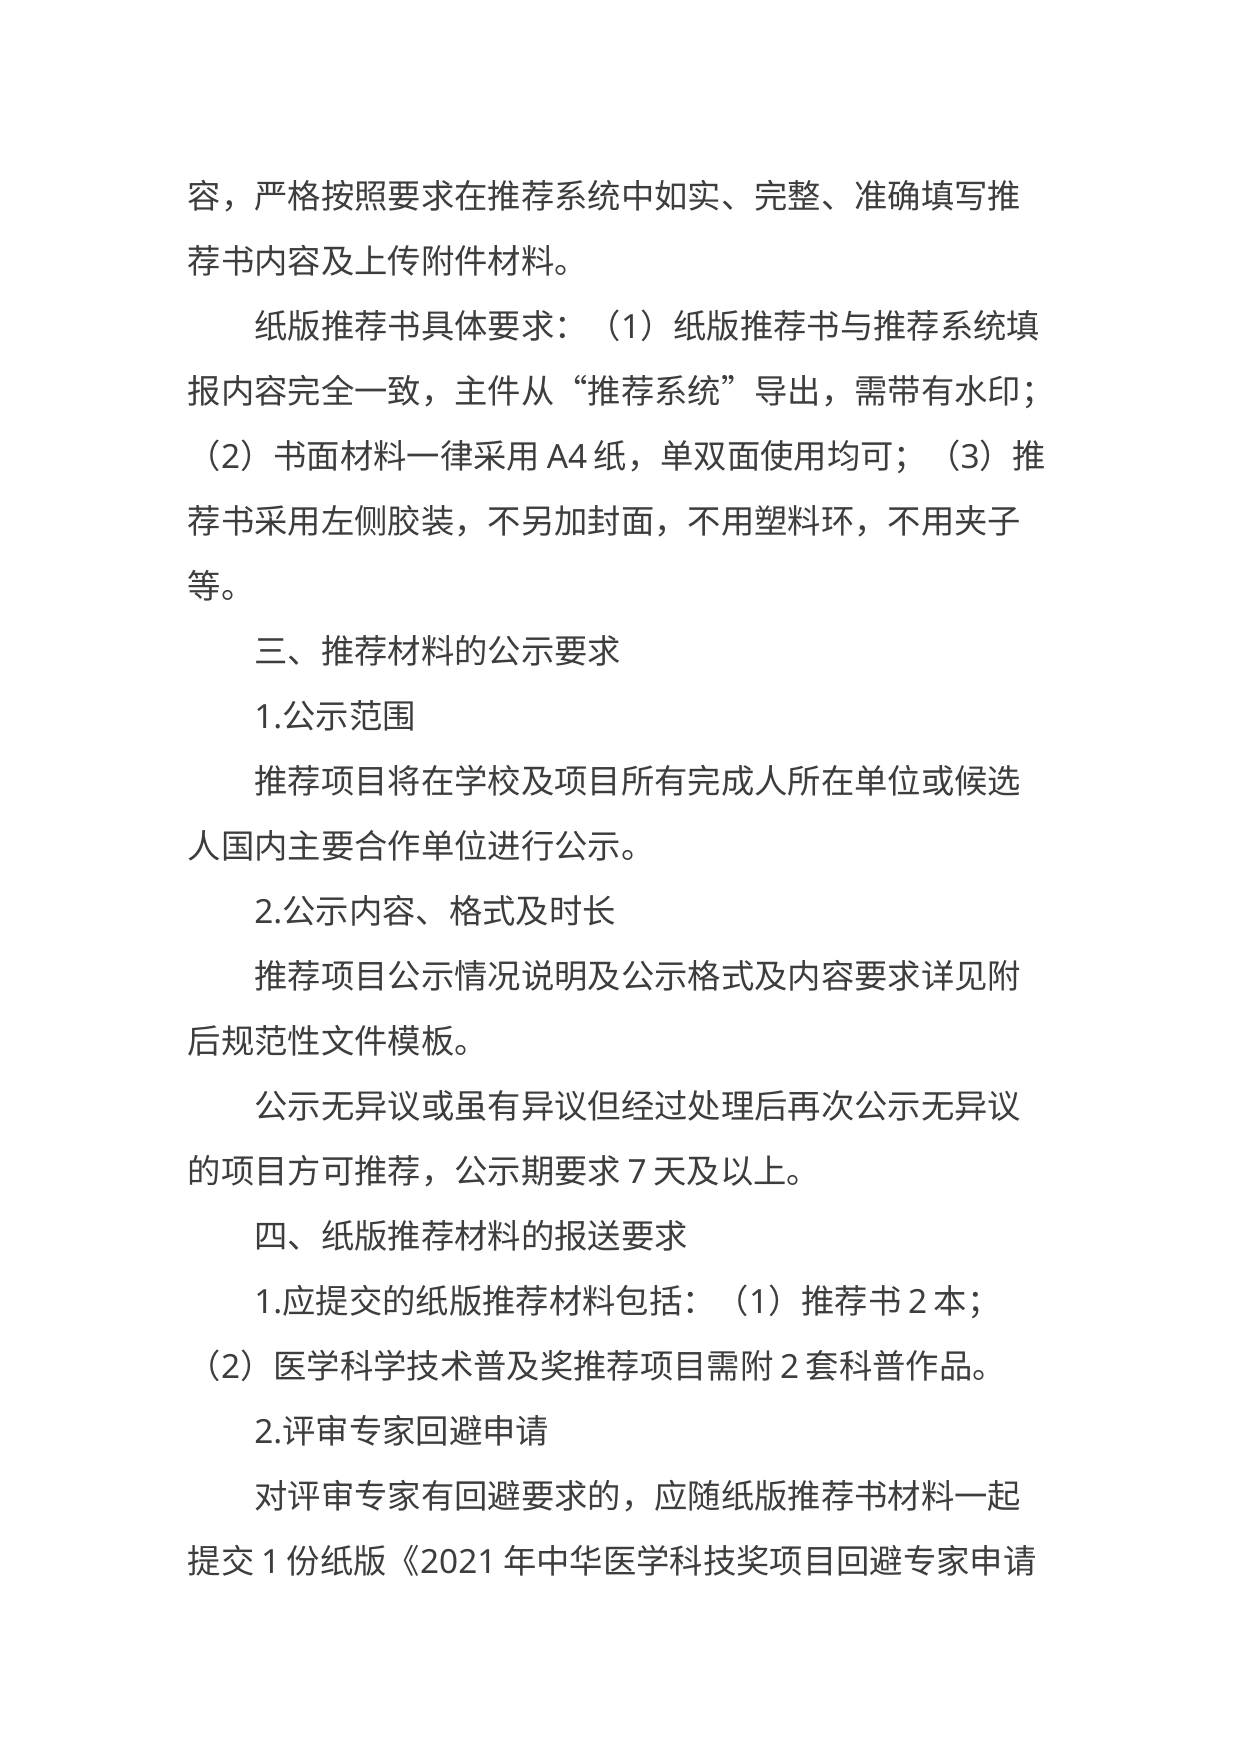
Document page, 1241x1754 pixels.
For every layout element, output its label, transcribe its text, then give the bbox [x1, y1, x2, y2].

text 四、纸版推荐材料的报送要求 [187, 1202, 1053, 1267]
text 公示无异议或虽有异议但经过处理后再次公示无异议的项目方可推荐，公示期要求7天及以上。 [187, 1072, 1053, 1202]
text 纸版推荐书具体要求：（1）纸版推荐书与推荐系统填报内容完全一致，主件从“推荐系统”导出，需带有水印；（2）书面材料一律采用A4纸，单双面使用均可；（3）推荐书采用左侧胶装，不另加封面，不用塑料环，不用夹子等。 [187, 292, 1053, 617]
text 2.公示内容、格式及时长 [187, 877, 1053, 942]
text 三、推荐材料的公示要求 [187, 617, 1053, 682]
text 2.评审专家回避申请 [187, 1397, 1053, 1462]
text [187, 1462, 1053, 1592]
text 1.应提交的纸版推荐材料包括：（1）推荐书2本；（2）医学科学技术普及奖推荐项目需附2套科普作品。 [187, 1267, 1053, 1397]
text 1.公示范围 [187, 682, 1053, 747]
text 推荐项目公示情况说明及公示格式及内容要求详见附后规范性文件模板。 [187, 942, 1053, 1072]
text 推荐项目将在学校及项目所有完成人所在单位或候选人国内主要合作单位进行公示。 [187, 747, 1053, 877]
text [187, 162, 1053, 292]
